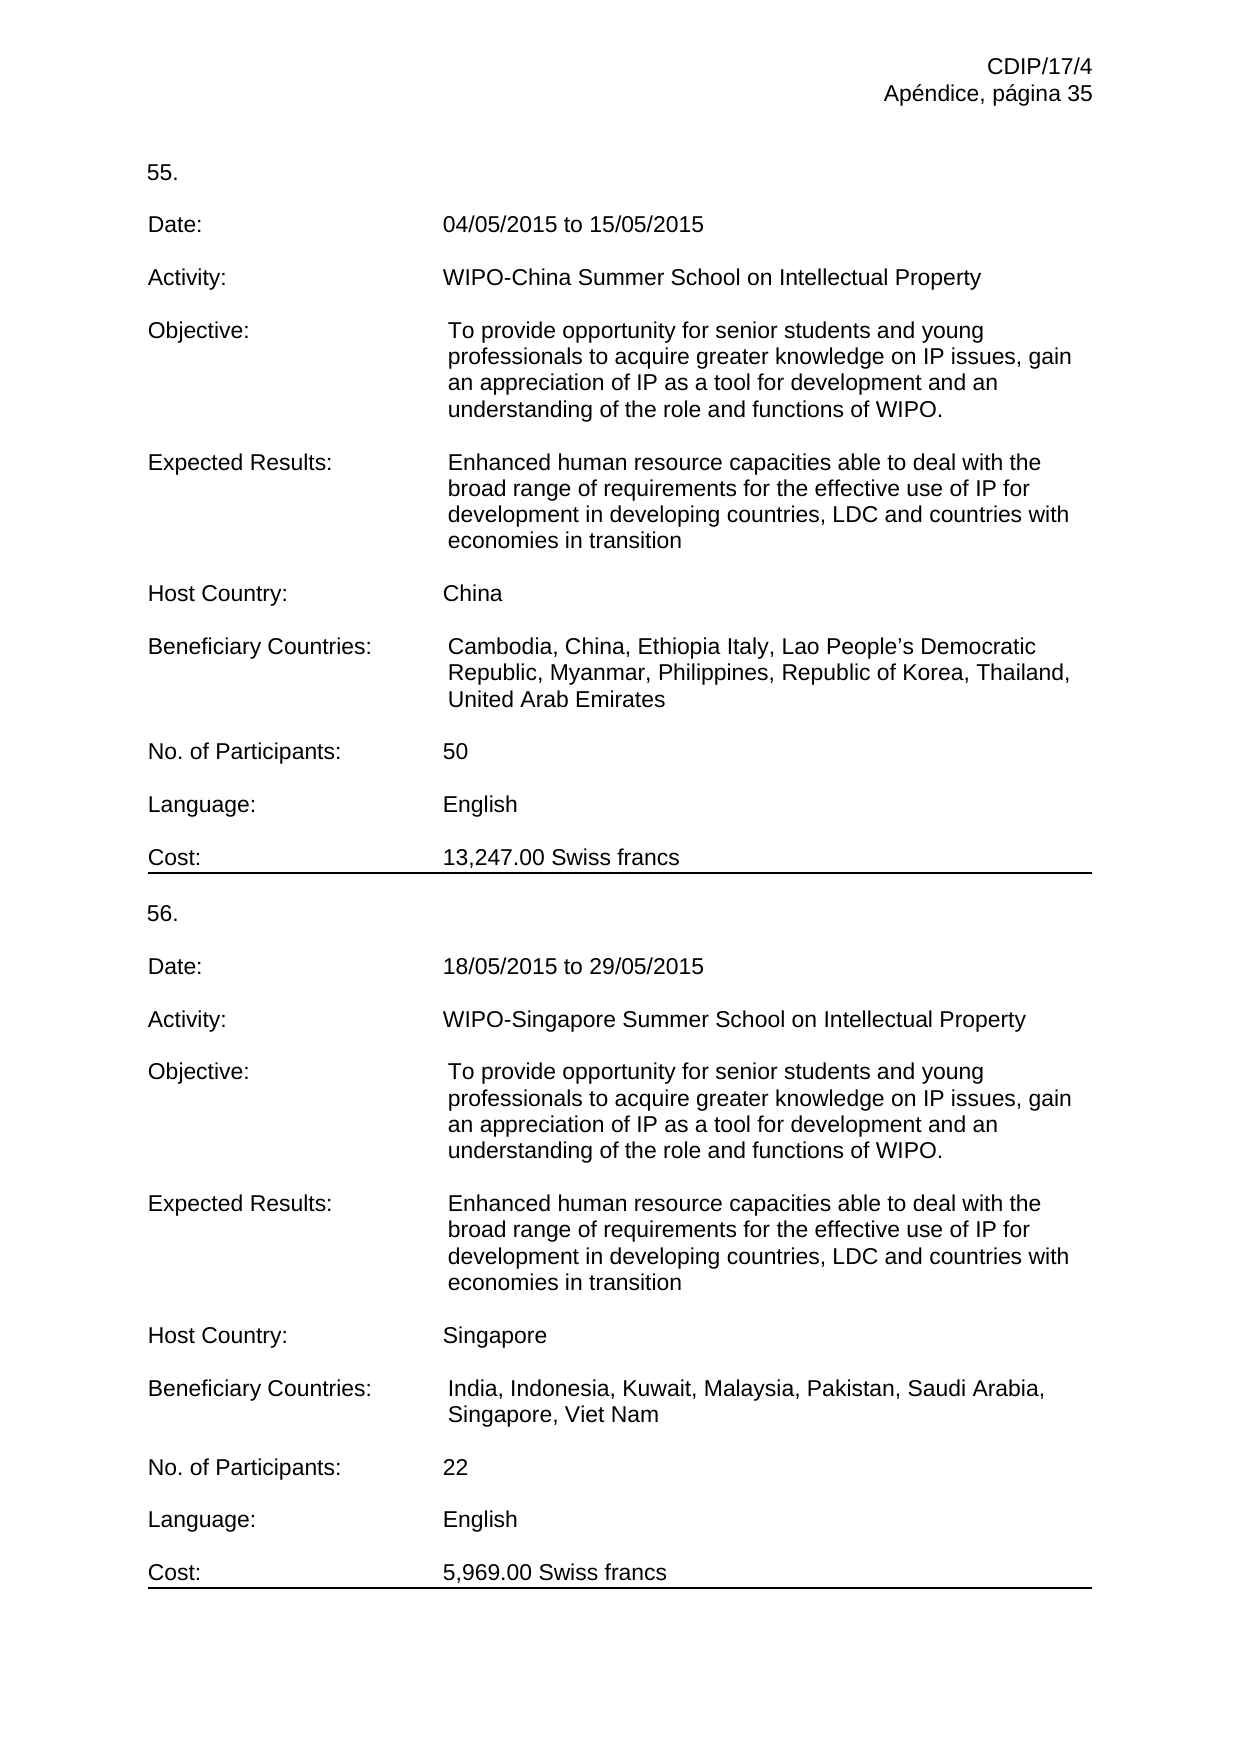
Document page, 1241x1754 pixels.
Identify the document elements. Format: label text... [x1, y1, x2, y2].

text Language: English [148, 1506, 1092, 1533]
text Host Country: China [148, 580, 1092, 607]
text No. of Participants: 22 [148, 1453, 1092, 1480]
text Cost: 5,969.00 Swiss francs [148, 1559, 1092, 1587]
text Activity: WIPO-China Summer School on Intellectual Property [148, 264, 1092, 290]
text Language: English [148, 791, 1092, 817]
text Activity: WIPO-Singapore Summer School on Intellectual Property [148, 1006, 1092, 1032]
text Host Country: Singapore [148, 1322, 1092, 1348]
text Cost: 13,247.00 Swiss francs [148, 844, 1092, 872]
text Objective: To provide opportunity for senior students and young professionals to acquire greater knowledge on IP issues, gain an appreciation of IP as a tool for development and an understanding of the role and functions of WIPO. [148, 317, 1092, 422]
text No. of Participants: 50 [148, 738, 1092, 765]
text Beneficiary Countries: Cambodia, China, Ethiopia Italy, Lao People’s Democratic Republic, Myanmar, Philippines, Republic of Korea, Thailand, United Arab Emirates [148, 633, 1092, 712]
text Date: 04/05/2015 to 15/05/2015 [148, 211, 1092, 238]
text Beneficiary Countries: India, Indonesia, Kuwait, Malaysia, Pakistan, Saudi Arabia, Singapore, Viet Nam [148, 1374, 1092, 1427]
text Objective: To provide opportunity for senior students and young professionals to acquire greater knowledge on IP issues, gain an appreciation of IP as a tool for development and an understanding of the role and functions of WIPO. [148, 1058, 1092, 1164]
text Date: 18/05/2015 to 29/05/2015 [148, 953, 1092, 979]
